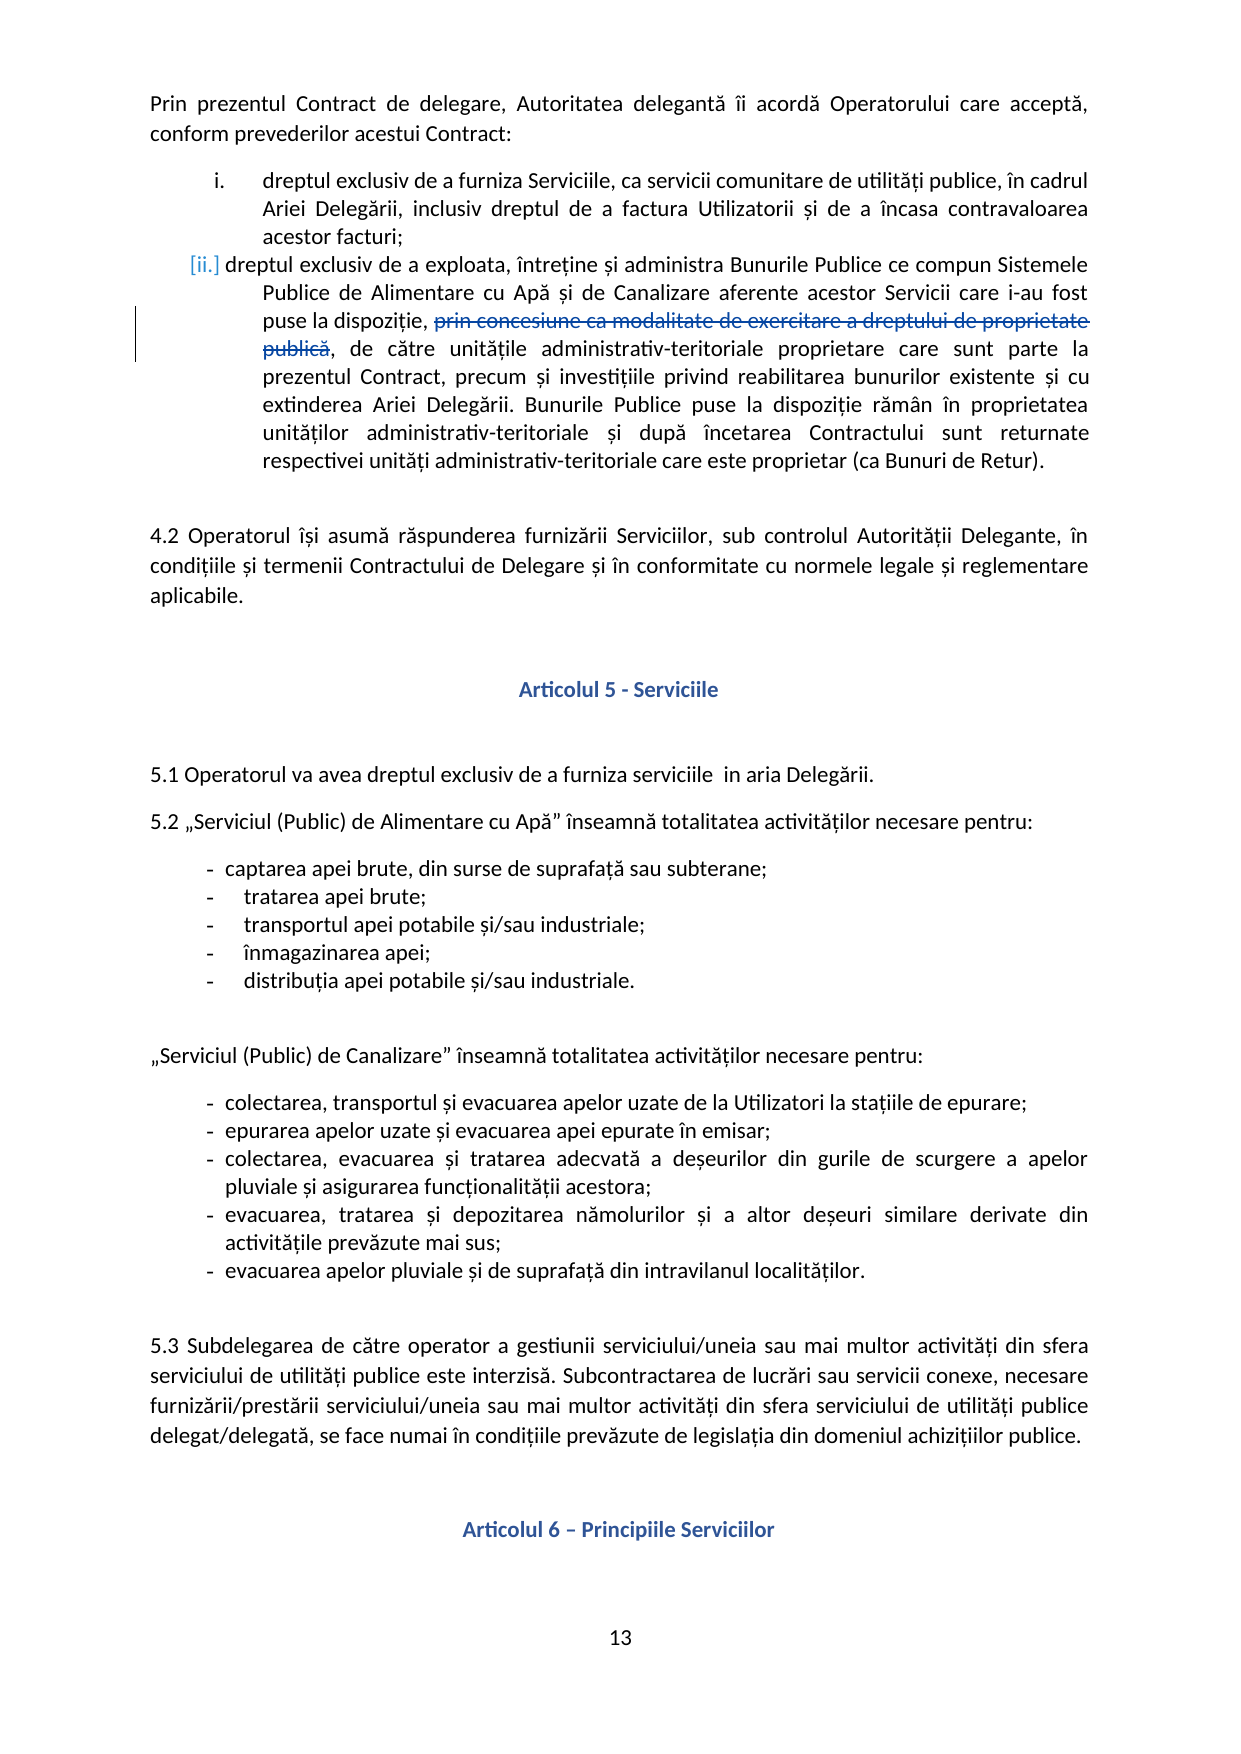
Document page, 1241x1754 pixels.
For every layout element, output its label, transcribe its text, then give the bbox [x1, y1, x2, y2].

text „Serviciul (Public) de Canalizare” înseamnă totalitatea activităților necesare pentru: [150, 1041, 1090, 1069]
list înmagazinarea apei; [206, 938, 1090, 966]
list tratarea apei brute; [206, 882, 1090, 910]
list epurarea apelor uzate și evacuarea apei epurate în emisar; [206, 1116, 1090, 1144]
list captarea apei brute, din surse de suprafață sau subterane; [206, 854, 1090, 882]
text Prin prezentul Contract de delegare, Autoritatea delegantă îi acordă Operatorului care acceptă, conform prevederilor acestui Contract: [150, 89, 1090, 147]
subtitle Articolul 6 – Principiile Serviciilor [150, 1515, 1087, 1543]
list dreptul exclusiv de a exploata, întreține și administra Bunurile Publice ce compun Sistemele Publice de Alimentare cu Apă și de Canalizare aferente acestor Servicii care i-au fost puse la dispoziție, , de către unitățile administrativ-teritoriale proprietare care sunt parte la prezentul Contract, precum şi investițiile privind reabilitarea bunurilor existente şi cu extinderea Ariei Delegării. Bunurile Publice puse la dispoziție rămân în proprietatea unităților administrativ-teritoriale şi după încetarea Contractului sunt returnate respectivei unități administrativ-teritoriale care este proprietar (ca Bunuri de Retur). [225, 250, 1090, 474]
list transportul apei potabile și/sau industriale; [206, 910, 1090, 938]
text 5.1 Operatorul va avea dreptul exclusiv de a furniza serviciile in aria Delegării. [150, 760, 1090, 788]
text 5.3 Subdelegarea de către operator a gestiunii serviciului/uneia sau mai multor activități din sfera serviciului de utilități publice este interzisă. Subcontractarea de lucrări sau servicii conexe, necesare furnizării/prestării serviciului/uneia sau mai multor activități din sfera serviciului de utilități publice delegat/delegată, se face numai în condițiile prevăzute de legislația din domeniul achizițiilor publice. [150, 1331, 1090, 1450]
list colectarea, transportul și evacuarea apelor uzate de la Utilizatori la stațiile de epurare; [206, 1088, 1090, 1116]
subtitle Articolul 5 - Serviciile [150, 675, 1087, 703]
list colectarea, evacuarea și tratarea adecvată a deșeurilor din gurile de scurgere a apelor pluviale și asigurarea funcționalității acestora; [206, 1144, 1090, 1200]
text 5.2 „Serviciul (Public) de Alimentare cu Apă” înseamnă totalitatea activităților necesare pentru: [150, 807, 1090, 835]
list evacuarea apelor pluviale și de suprafață din intravilanul localităților. [206, 1256, 1090, 1284]
list evacuarea, tratarea și depozitarea nămolurilor și a altor deșeuri similare derivate din activitățile prevăzute mai sus; [206, 1200, 1090, 1256]
text 4.2 Operatorul își asumă răspunderea furnizării Serviciilor, sub controlul Autorității Delegante, în condițiile și termenii Contractului de Delegare și în conformitate cu normele legale și reglementare aplicabile. [150, 521, 1090, 609]
list distribuția apei potabile și/sau industriale. [206, 966, 1090, 994]
list dreptul exclusiv de a furniza Serviciile, ca servicii comunitare de utilități publice, în cadrul Ariei Delegării, inclusiv dreptul de a factura Utilizatorii și de a încasa contravaloarea acestor facturi; [225, 166, 1090, 250]
